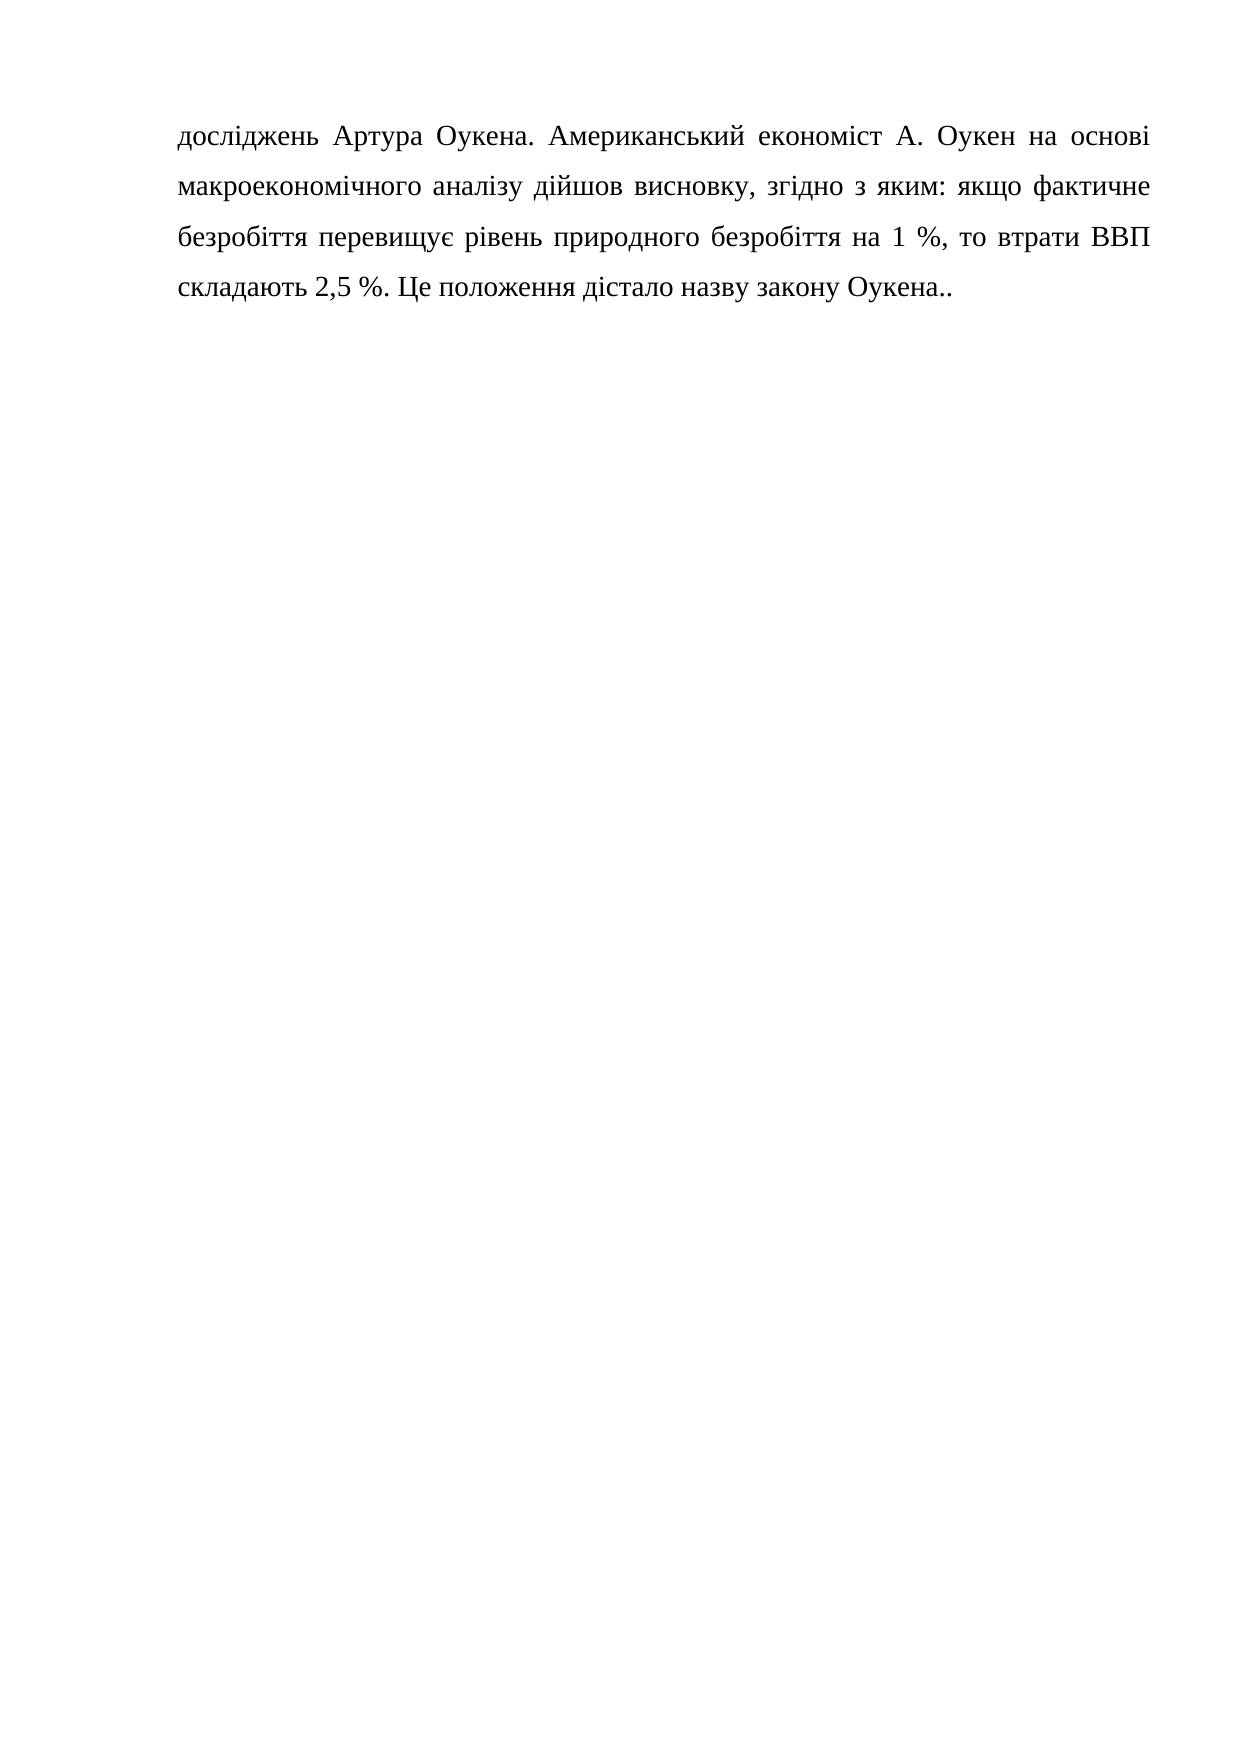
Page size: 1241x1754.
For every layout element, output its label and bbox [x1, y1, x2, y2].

text [177, 118, 1152, 303]
